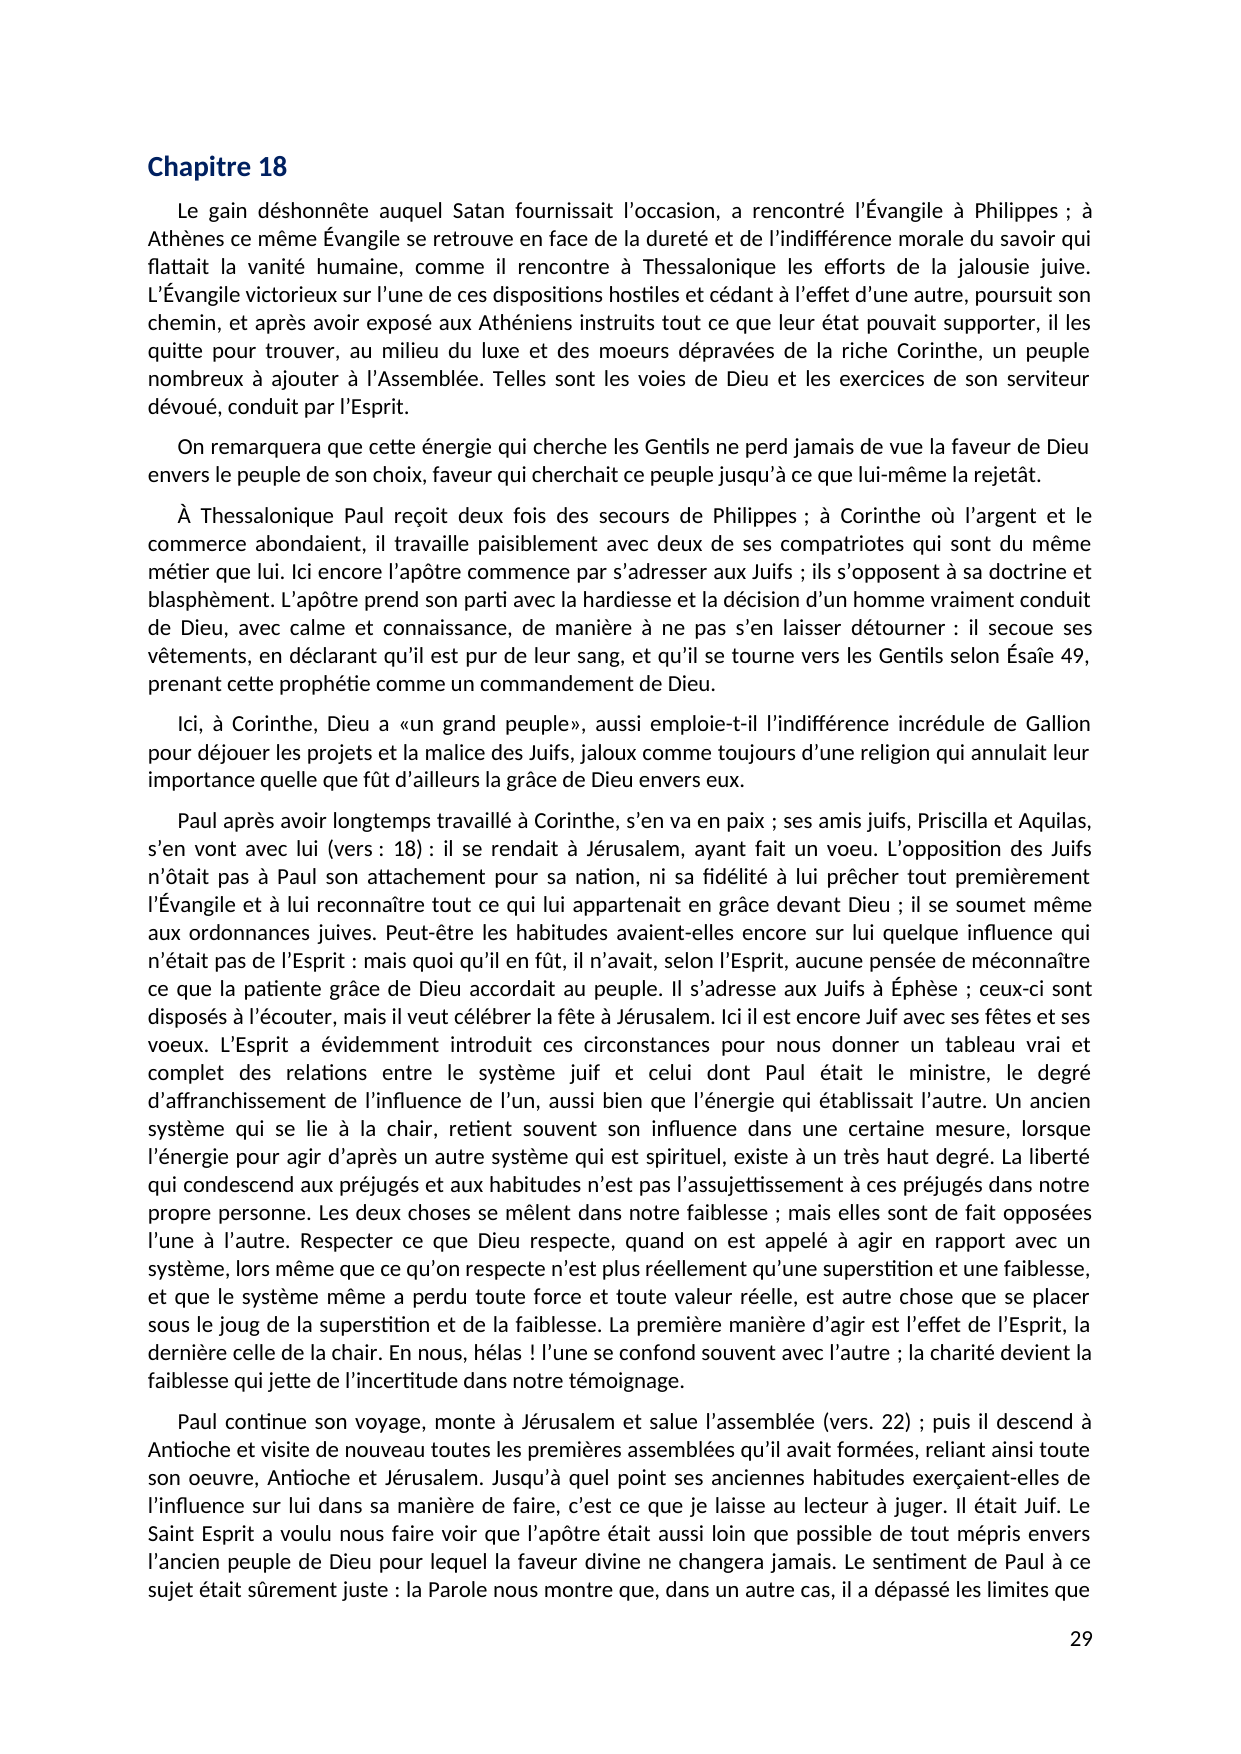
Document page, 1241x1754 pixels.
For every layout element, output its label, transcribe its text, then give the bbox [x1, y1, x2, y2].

text Le gain déshonnête auquel Satan fournissait l’occasion, a rencontré l’Évangile à Philippes ; à Athènes ce même Évangile se retrouve en face de la dureté et de l’indifférence morale du savoir qui flattait la vanité humaine, comme il rencontre à Thessalonique les efforts de la jalousie juive. L’Évangile victorieux sur l’une de ces dispositions hostiles et cédant à l’effet d’une autre, poursuit son chemin, et après avoir exposé aux Athéniens instruits tout ce que leur état pouvait supporter, il les quitte pour trouver, au milieu du luxe et des moeurs dépravées de la riche Corinthe, un peuple nombreux à ajouter à l’Assemblée. Telles sont les voies de Dieu et les exercices de son serviteur dévoué, conduit par l’Esprit. [148, 196, 1093, 420]
text On remarquera que cette énergie qui cherche les Gentils ne perd jamais de vue la faveur de Dieu envers le peuple de son choix, faveur qui cherchait ce peuple jusqu’à ce que lui-même la rejetât. [148, 432, 1093, 488]
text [148, 1407, 1093, 1603]
text À Thessalonique Paul reçoit deux fois des secours de Philippes ; à Corinthe où l’argent et le commerce abondaient, il travaille paisiblement avec deux de ses compatriotes qui sont du même métier que lui. Ici encore l’apôtre commence par s’adresser aux Juifs ; ils s’opposent à sa doctrine et blasphèment. L’apôtre prend son parti avec la hardiesse et la décision d’un homme vraiment conduit de Dieu, avec calme et connaissance, de manière à ne pas s’en laisser détourner : il secoue ses vêtements, en déclarant qu’il est pur de leur sang, et qu’il se tourne vers les Gentils selon Ésaîe 49, prenant cette prophétie comme un commandement de Dieu. [148, 501, 1093, 697]
text Ici, à Corinthe, Dieu a «un grand peuple», aussi emploie-t-il l’indifférence incrédule de Gallion pour déjouer les projets et la malice des Juifs, jaloux comme toujours d’une religion qui annulait leur importance quelle que fût d’ailleurs la grâce de Dieu envers eux. [148, 709, 1093, 794]
subtitle Chapitre 18 [148, 148, 1093, 183]
text Paul après avoir longtemps travaillé à Corinthe, s’en va en paix ; ses amis juifs, Priscilla et Aquilas, s’en vont avec lui (vers : 18) : il se rendait à Jérusalem, ayant fait un voeu. L’opposition des Juifs n’ôtait pas à Paul son attachement pour sa nation, ni sa fidélité à lui prêcher tout premièrement l’Évangile et à lui reconnaître tout ce qui lui appartenait en grâce devant Dieu ; il se soumet même aux ordonnances juives. Peut-être les habitudes avaient-elles encore sur lui quelque influence qui n’était pas de l’Esprit : mais quoi qu’il en fût, il n’avait, selon l’Esprit, aucune pensée de méconnaître ce que la patiente grâce de Dieu accordait au peuple. Il s’adresse aux Juifs à Éphèse ; ceux-ci sont disposés à l’écouter, mais il veut célébrer la fête à Jérusalem. Ici il est encore Juif avec ses fêtes et ses voeux. L’Esprit a évidemment introduit ces circonstances pour nous donner un tableau vrai et complet des relations entre le système juif et celui dont Paul était le ministre, le degré d’affranchissement de l’influence de l’un, aussi bien que l’énergie qui établissait l’autre. Un ancien système qui se lie à la chair, retient souvent son influence dans une certaine mesure, lorsque l’énergie pour agir d’après un autre système qui est spirituel, existe à un très haut degré. La liberté qui condescend aux préjugés et aux habitudes n’est pas l’assujettissement à ces préjugés dans notre propre personne. Les deux choses se mêlent dans notre faiblesse ; mais elles sont de fait opposées l’une à l’autre. Respecter ce que Dieu respecte, quand on est appelé à agir en rapport avec un système, lors même que ce qu’on respecte n’est plus réellement qu’une superstition et une faiblesse, et que le système même a perdu toute force et toute valeur réelle, est autre chose que se placer sous le joug de la superstition et de la faiblesse. La première manière d’agir est l’effet de l’Esprit, la dernière celle de la chair. En nous, hélas ! l’une se confond souvent avec l’autre ; la charité devient la faiblesse qui jette de l’incertitude dans notre témoignage. [148, 806, 1093, 1394]
